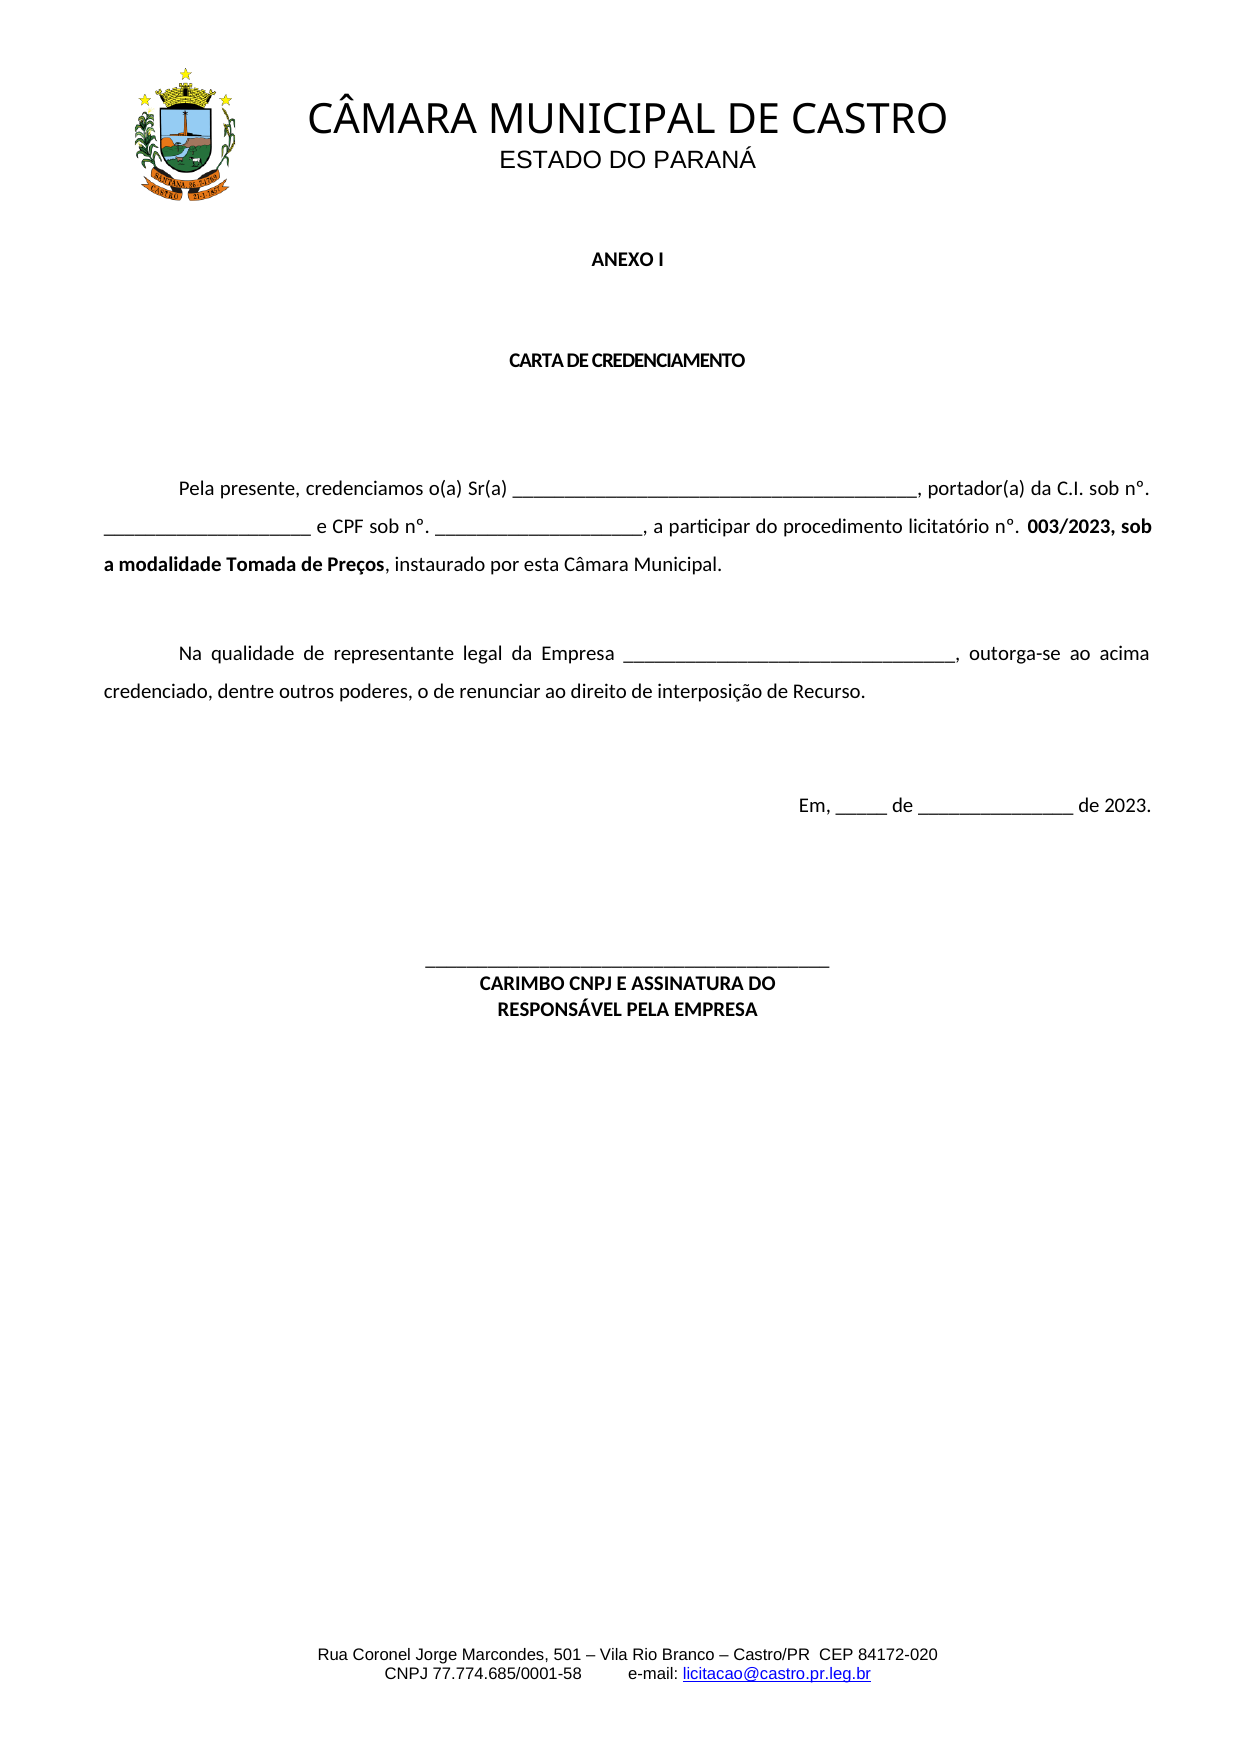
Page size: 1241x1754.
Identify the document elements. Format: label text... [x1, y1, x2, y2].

text Responsável pela Empresa [103, 996, 1152, 1021]
subtitle CARTA DE CREDENCIAMENTO [103, 348, 1152, 373]
text Em, _____ de _______________ de 2023. [103, 792, 1152, 818]
text Pela presente, credenciamos o(a) Sr(a) _______________________________________, portador(a) da C.I. sob nº. ____________________ e CPF sob nº. ____________________, a participar do procedimento licitatório nº. 003/2023, sob a modalidade Tomada de Preços, instaurado por esta Câmara Municipal. [103, 475, 1152, 576]
text ANEXO I [103, 246, 1152, 271]
text Na qualidade de representante legal da Empresa ________________________________, outorga-se ao acima credenciado, dentre outros poderes, o de renunciar ao direito de interposição de Recurso. [103, 640, 1152, 703]
text Carimbo CNPJ e Assinatura do [103, 970, 1152, 996]
text _______________________________________ [103, 945, 1152, 970]
picture [134, 67, 236, 201]
